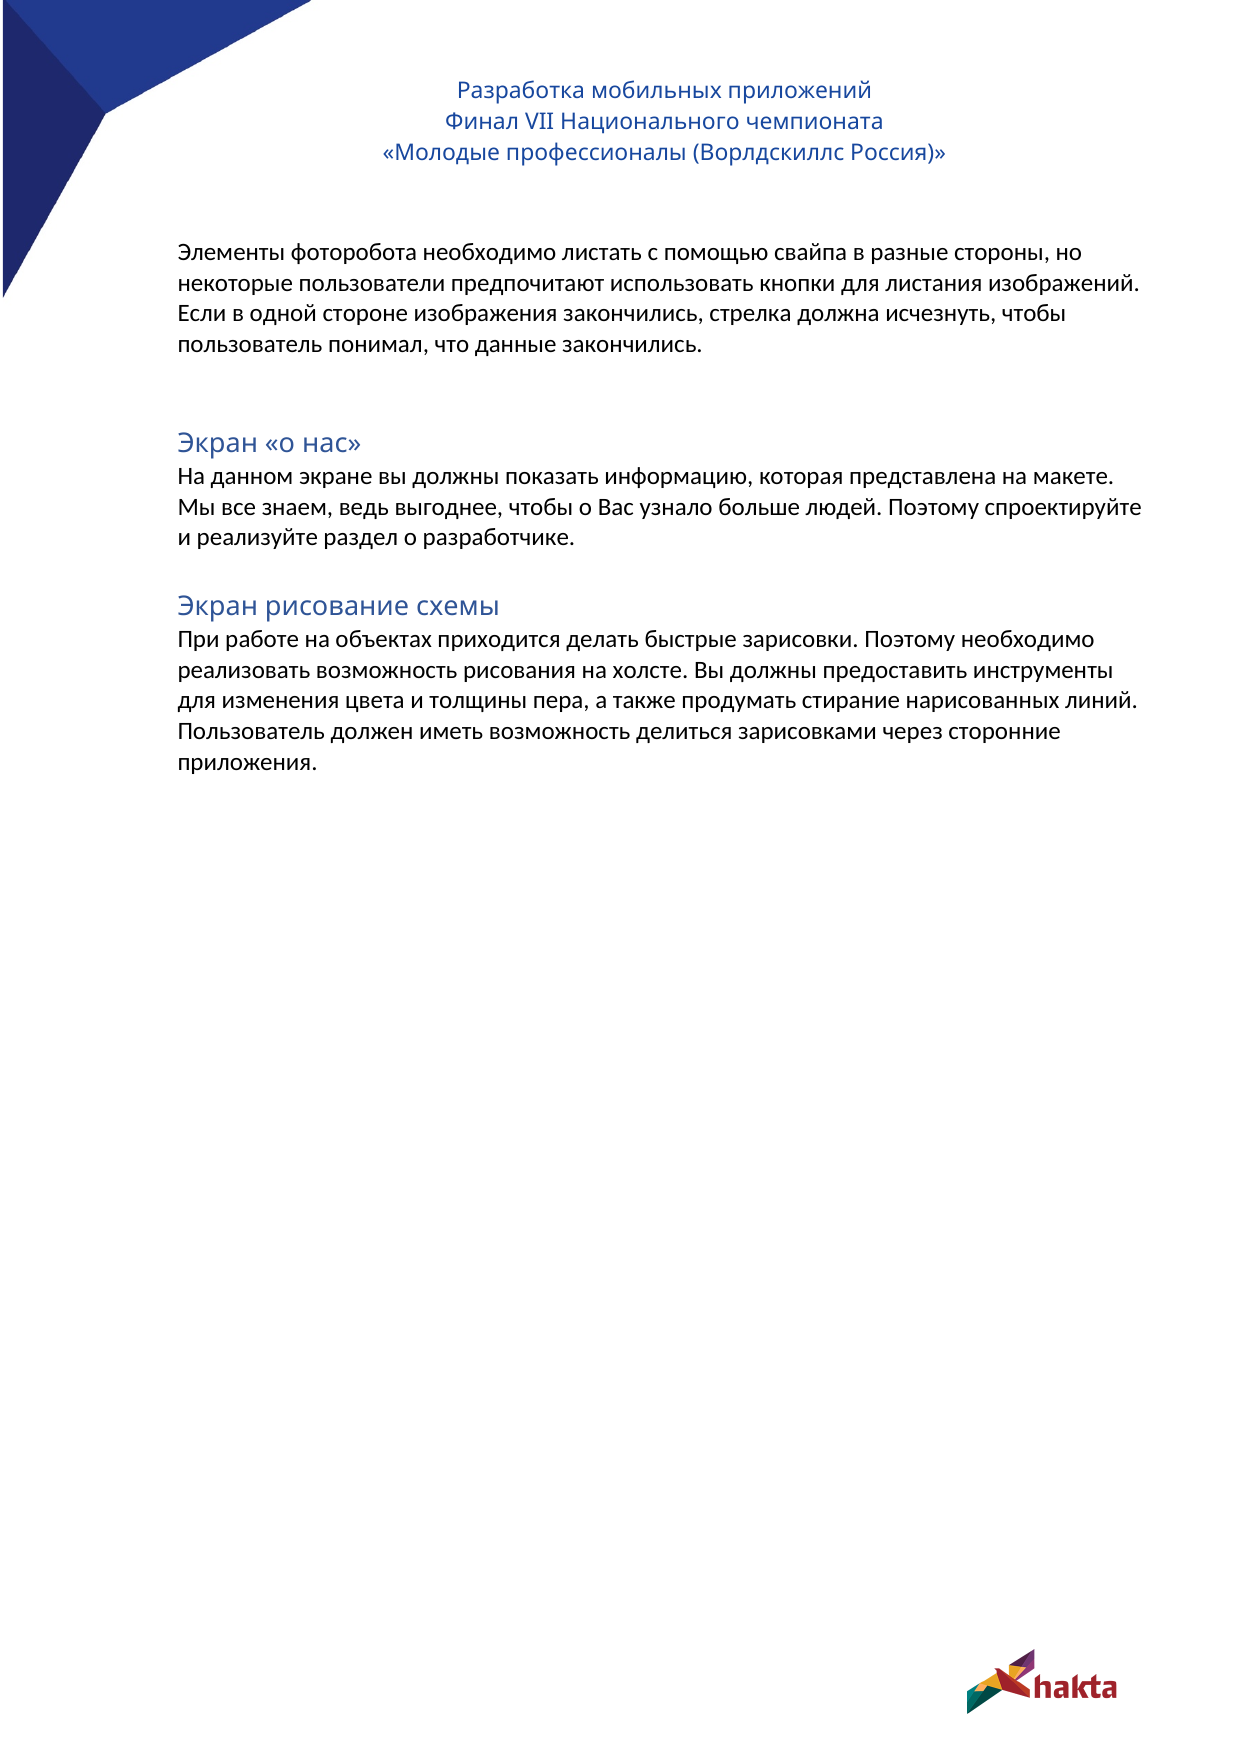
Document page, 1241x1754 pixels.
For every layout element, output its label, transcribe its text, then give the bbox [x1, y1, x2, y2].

picture [967, 1649, 1117, 1714]
text На данном экране вы должны показать информацию, которая представлена на макете. Мы все знаем, ведь выгоднее, чтобы о Вас узнало больше людей. Поэтому спроектируйте и реализуйте раздел о разработчике. [177, 460, 1152, 552]
picture [2, 0, 1140, 312]
text Если в одной стороне изображения закончились, стрелка должна исчезнуть, чтобы пользователь понимал, что данные закончились. [177, 297, 1152, 358]
text Пользователь должен иметь возможность делиться зарисовками через сторонние приложения. [177, 715, 1152, 776]
text При работе на объектах приходится делать быстрые зарисовки. Поэтому необходимо реализовать возможность рисования на холсте. Вы должны предоставить инструменты для изменения цвета и толщины пера, а также продумать стирание нарисованных линий. [177, 623, 1152, 715]
subtitle Экран «о нас» [177, 423, 1152, 460]
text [177, 236, 1152, 297]
subtitle Экран рисование схемы [177, 587, 1152, 623]
